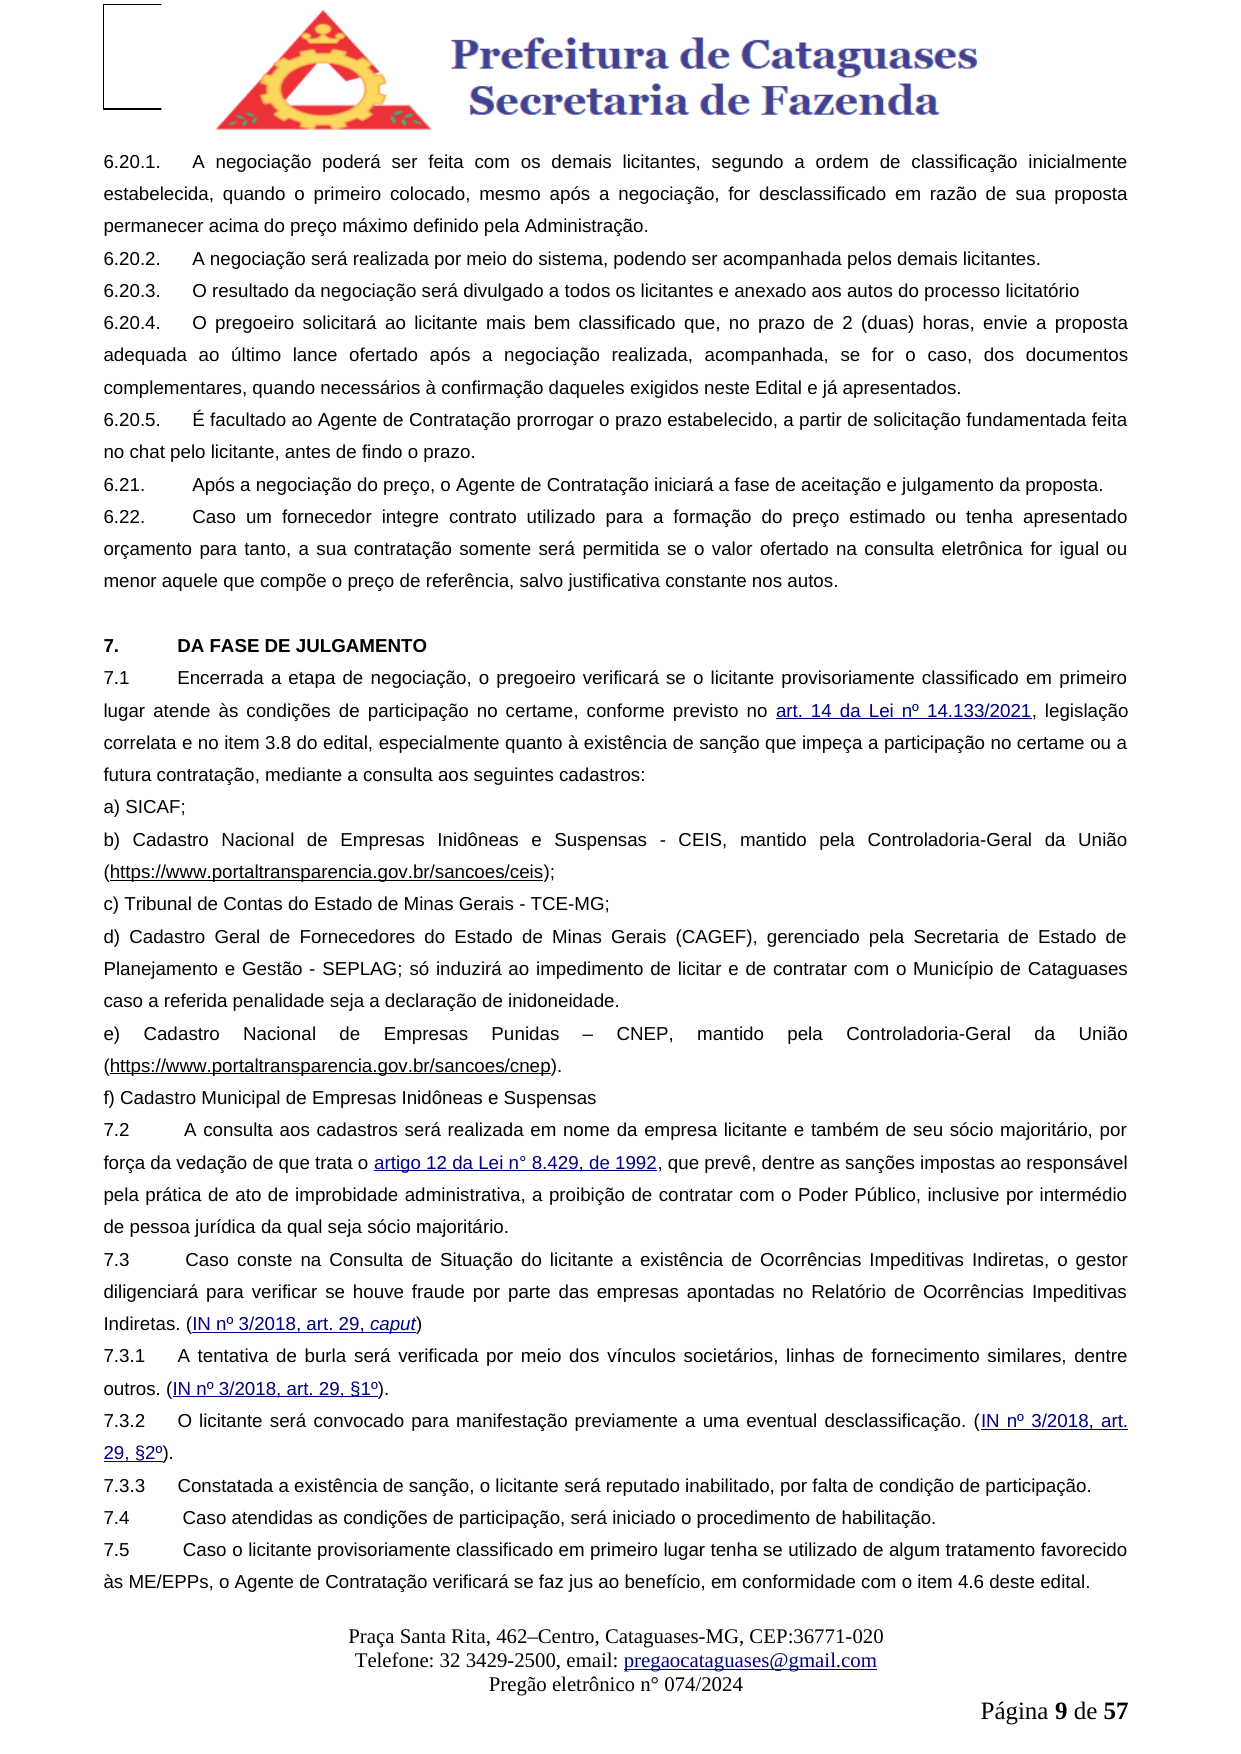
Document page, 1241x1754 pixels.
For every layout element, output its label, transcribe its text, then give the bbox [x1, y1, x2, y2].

list Constatada a existência de sanção, o licitante será reputado inabilitado, por falta de condição de participação. [103, 1474, 1128, 1496]
picture [161, 4, 1071, 151]
list A negociação será realizada por meio do sistema, podendo ser acompanhada pelos demais licitantes. [103, 247, 1128, 269]
list A tentativa de burla será verificada por meio dos vínculos societários, linhas de fornecimento similares, dentre outros. (IN nº 3/2018, art. 29, §1º). [103, 1345, 1128, 1399]
list a) SICAF; [103, 796, 1128, 818]
list Caso o licitante provisoriamente classificado em primeiro lugar tenha se utilizado de algum tratamento favorecido às ME/EPPs, o Agente de Contratação verificará se faz jus ao benefício, em conformidade com o item 4.6 deste edital. [103, 1539, 1128, 1593]
list c) Tribunal de Contas do Estado de Minas Gerais - TCE-MG; [103, 893, 1128, 915]
list A consulta aos cadastros será realizada em nome da empresa licitante e também de seu sócio majoritário, por força da vedação de que trata o artigo 12 da Lei n° 8.429, de 1992, que prevê, dentre as sanções impostas ao responsável pela prática de ato de improbidade administrativa, a proibição de contratar com o Poder Público, inclusive por intermédio de pessoa jurídica da qual seja sócio majoritário. [103, 1119, 1128, 1238]
list O licitante será convocado para manifestação previamente a uma eventual desclassificação. (IN nº 3/2018, art. 29, §2º). [103, 1410, 1128, 1464]
list e) Cadastro Nacional de Empresas Punidas – CNEP, mantido pela Controladoria-Geral da União (https://www.portaltransparencia.gov.br/sancoes/cnep). [103, 1022, 1128, 1076]
list DA FASE DE JULGAMENTO [103, 635, 1128, 656]
list É facultado ao Agente de Contratação prorrogar o prazo estabelecido, a partir de solicitação fundamentada feita no chat pelo licitante, antes de findo o prazo. [103, 409, 1128, 463]
list Caso um fornecedor integre contrato utilizado para a formação do preço estimado ou tenha apresentado orçamento para tanto, a sua contratação somente será permitida se o valor ofertado na consulta eletrônica for igual ou menor aquele que compõe o preço de referência, salvo justificativa constante nos autos. [103, 506, 1128, 592]
list Caso conste na Consulta de Situação do licitante a existência de Ocorrências Impeditivas Indiretas, o gestor diligenciará para verificar se houve fraude por parte das empresas apontadas no Relatório de Ocorrências Impeditivas Indiretas. (IN nº 3/2018, art. 29, caput) [103, 1248, 1128, 1334]
list A negociação poderá ser feita com os demais licitantes, segundo a ordem de classificação inicialmente estabelecida, quando o primeiro colocado, mesmo após a negociação, for desclassificado em razão de sua proposta permanecer acima do preço máximo definido pela Administração. [103, 150, 1128, 237]
list d) Cadastro Geral de Fornecedores do Estado de Minas Gerais (CAGEF), gerenciado pela Secretaria de Estado de Planejamento e Gestão - SEPLAG; só induzirá ao impedimento de licitar e de contratar com o Município de Cataguases caso a referida penalidade seja a declaração de inidoneidade. [103, 925, 1128, 1012]
list O resultado da negociação será divulgado a todos os licitantes e anexado aos autos do processo licitatório [103, 279, 1128, 301]
list b) Cadastro Nacional de Empresas Inidôneas e Suspensas - CEIS, mantido pela Controladoria-Geral da União (https://www.portaltransparencia.gov.br/sancoes/ceis); [103, 828, 1128, 882]
list f) Cadastro Municipal de Empresas Inidôneas e Suspensas [103, 1087, 1128, 1108]
list Após a negociação do preço, o Agente de Contratação iniciará a fase de aceitação e julgamento da proposta. [103, 473, 1128, 495]
list O pregoeiro solicitará ao licitante mais bem classificado que, no prazo de 2 (duas) horas, envie a proposta adequada ao último lance ofertado após a negociação realizada, acompanhada, se for o caso, dos documentos complementares, quando necessários à confirmação daqueles exigidos neste Edital e já apresentados. [103, 312, 1128, 398]
list Encerrada a etapa de negociação, o pregoeiro verificará se o licitante provisoriamente classificado em primeiro lugar atende às condições de participação no certame, conforme previsto no art. 14 da Lei nº 14.133/2021, legislação correlata e no item 3.8 do edital, especialmente quanto à existência de sanção que impeça a participação no certame ou a futura contratação, mediante a consulta aos seguintes cadastros: [103, 667, 1128, 786]
list Caso atendidas as condições de participação, será iniciado o procedimento de habilitação. [103, 1507, 1128, 1528]
